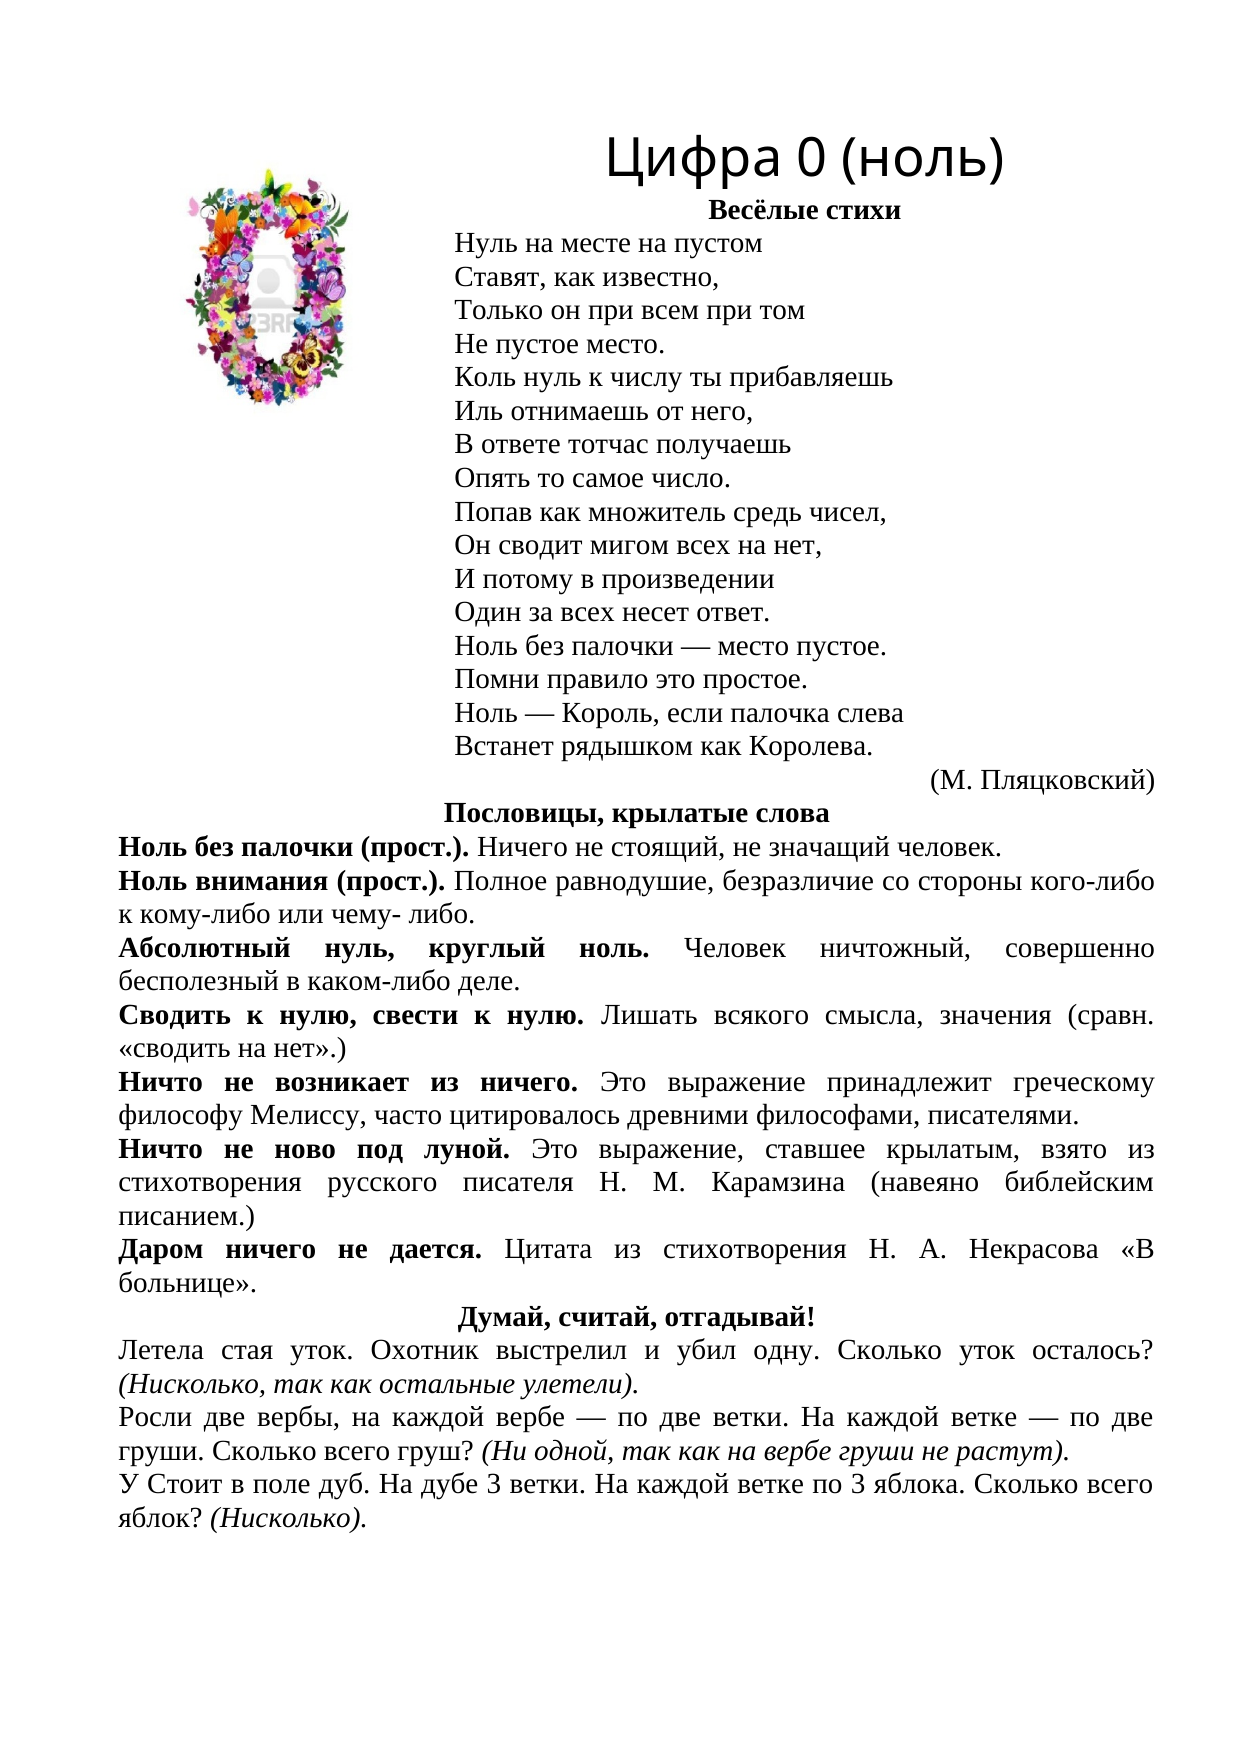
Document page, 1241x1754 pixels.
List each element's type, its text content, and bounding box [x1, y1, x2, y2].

table_header Цифра 0 (ноль) Весёлые стихи Нуль на месте на пустом Ставят, как известно, Только он при всем при том Не пустое место. Коль нуль к числу ты прибавляешь Иль отнимаешь от него, В ответе тотчас получаешь Опять то самое число. Попав как множитель средь чисел, Он сводит мигом всех на нет, И потому в произведении Один за всех несет ответ. Ноль без палочки — место пустое. Помни правило это простое. Ноль — Король, если палочка слева Встанет рядышком как Королева. (М. Пляцковский) [443, 118, 1167, 796]
picture [118, 118, 426, 469]
table_cell Пословицы, крылатые слова Ноль без палочки (прост.). Ничего не стоящий, не значащий человек. Ноль внимания (прост.). Полное равнодушие, безразличие со стороны кого-либо к кому-либо или чему- либо. Абсолютный нуль, круглый ноль. Человек ничтожный, совершенно бесполезный в каком-либо деле. Сводить к нулю, свести к нулю. Лишать всякого смысла, значения (сравн. «сводить на нет».) Ничто не возникает из ничего. Это выражение принадлежит греческому философу Мелиссу, часто цитировалось древними философами, писателями. Ничто не ново под луной. Это выражение, ставшее крылатым, взято из стихотворения русского писателя Н. М. Карамзина (навеяно библейским писанием.) Даром ничего не дается. Цитата из стихотворения Н. А. Некрасова «В больнице». Думай, считай, отгадывай! Летела стая уток. Охотник выстрелил и убил одну. Сколько уток осталось? (Нисколько, так как остальные улетели). Росли две вербы, на каждой вербе — по две ветки. На каждой ветке — по две груши. Сколько всего груш? (Ни одной, так как на вербе груши не растут). У Стоит в поле дуб. На дубе 3 ветки. На каждой ветке по 3 яблока. Сколько всего яблок? (Нисколько). [107, 796, 1167, 1533]
table_header [107, 118, 443, 796]
